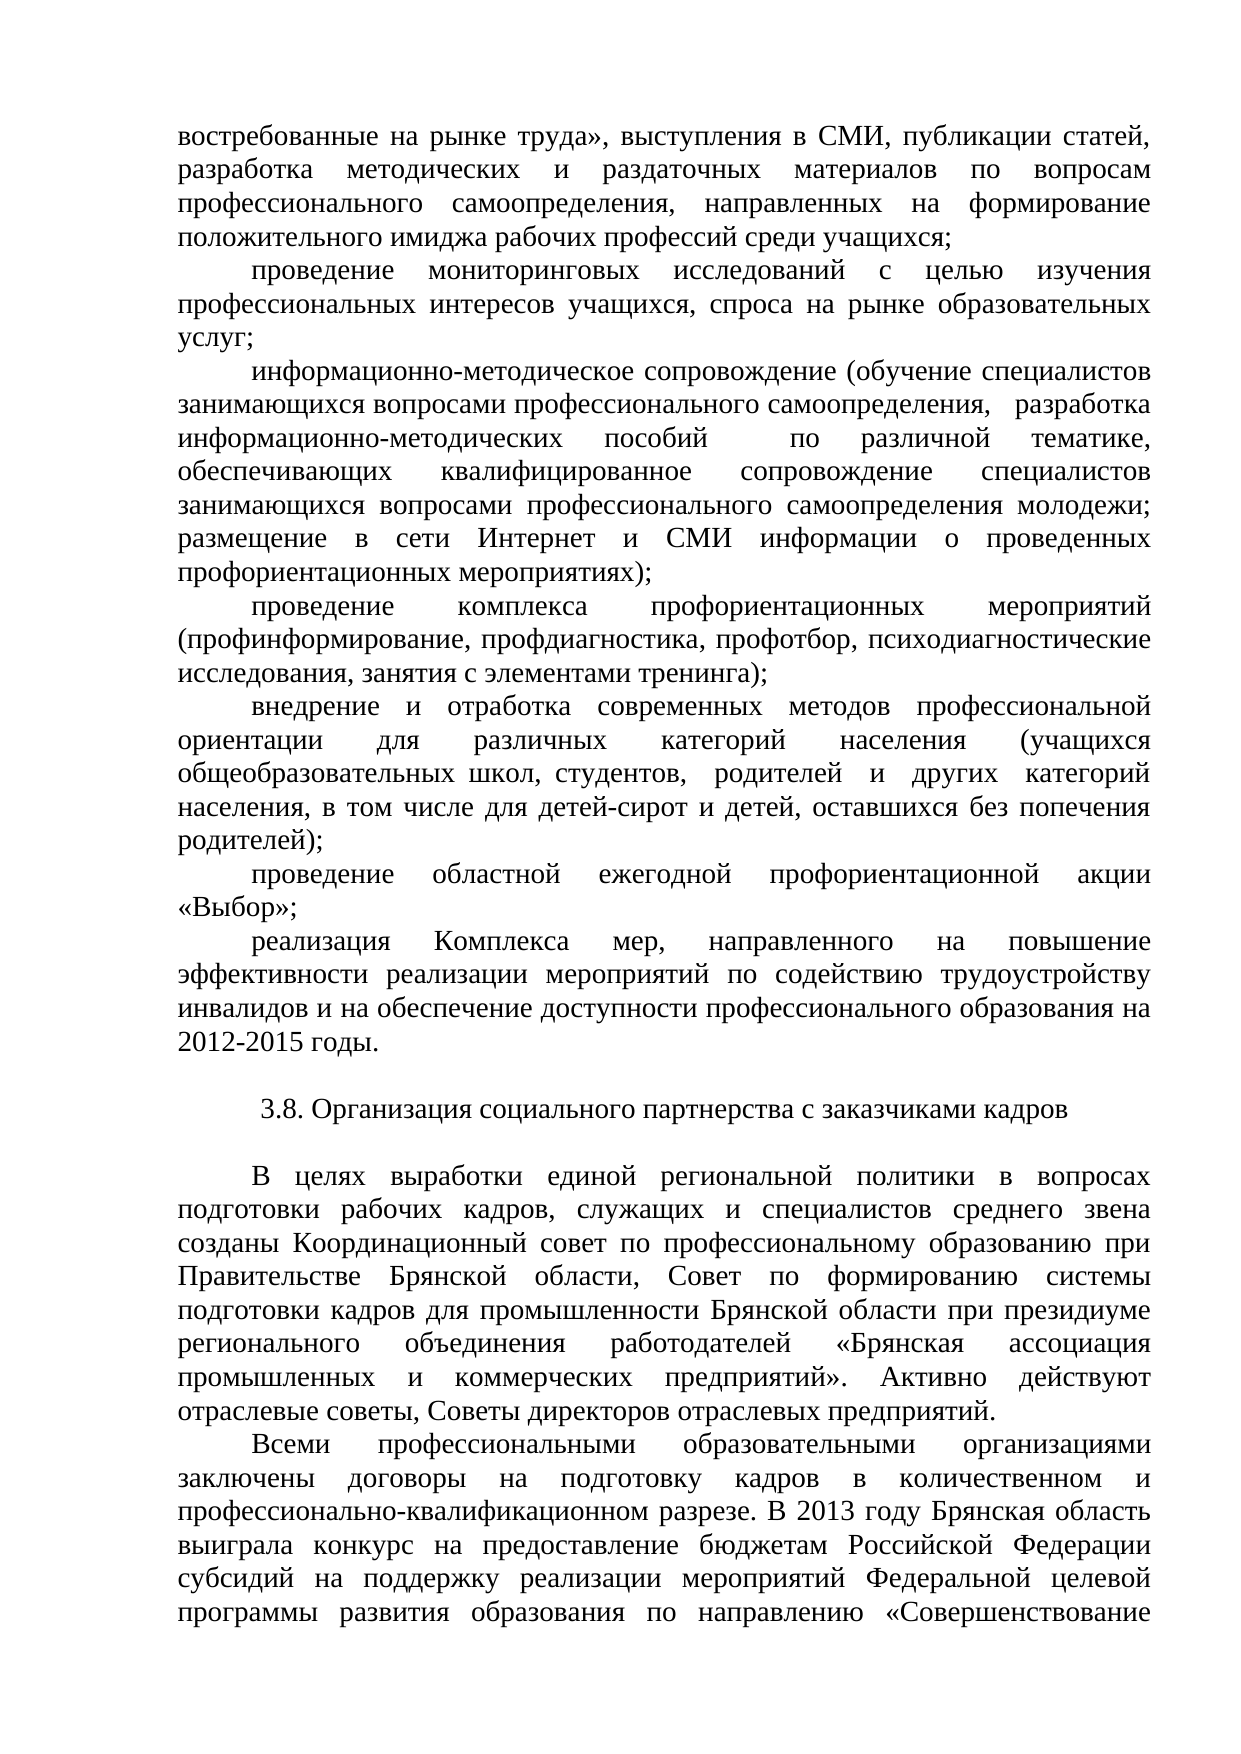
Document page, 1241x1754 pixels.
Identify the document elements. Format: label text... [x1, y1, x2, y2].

text проведение мониторинговых исследований с целью изучения профессиональных интересов учащихся, спроса на рынке образовательных услуг; [177, 252, 1152, 353]
text проведение областной ежегодной профориентационной акции «Выбор»; [177, 856, 1152, 923]
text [177, 118, 1152, 252]
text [177, 1426, 1152, 1627]
text внедрение и отработка современных методов профессиональной ориентации для различных категорий населения (учащихся общеобразовательных школ, студентов, родителей и других категорий населения, в том числе для детей-сирот и детей, оставшихся без попечения родителей); [177, 688, 1152, 856]
text проведение комплекса профориентационных мероприятий (профинформирование, профдиагностика, профотбор, психодиагностические исследования, занятия с элементами тренинга); [177, 588, 1152, 688]
text 3.8. Организация социального партнерства с заказчиками кадров [177, 1091, 1152, 1124]
text реализация Комплекса мер, направленного на повышение эффективности реализации мероприятий по содействию трудоустройству инвалидов и на обеспечение доступности профессионального образования на 2012-2015 годы. [177, 923, 1152, 1057]
text В целях выработки единой региональной политики в вопросах подготовки рабочих кадров, служащих и специалистов среднего звена созданы Координационный совет по профессиональному образованию при Правительстве Брянской области, Совет по формированию системы подготовки кадров для промышленности Брянской области при президиуме регионального объединения работодателей «Брянская ассоциация промышленных и коммерческих предприятий». Активно действуют отраслевые советы, Советы директоров отраслевых предприятий. [177, 1158, 1152, 1426]
text информационно-методическое сопровождение (обучение специалистов занимающихся вопросами профессионального самоопределения, разработка информационно-методических пособий по различной тематике, обеспечивающих квалифицированное сопровождение специалистов занимающихся вопросами профессионального самоопределения молодежи; размещение в сети Интернет и СМИ информации о проведенных профориентационных мероприятиях); [177, 353, 1152, 588]
